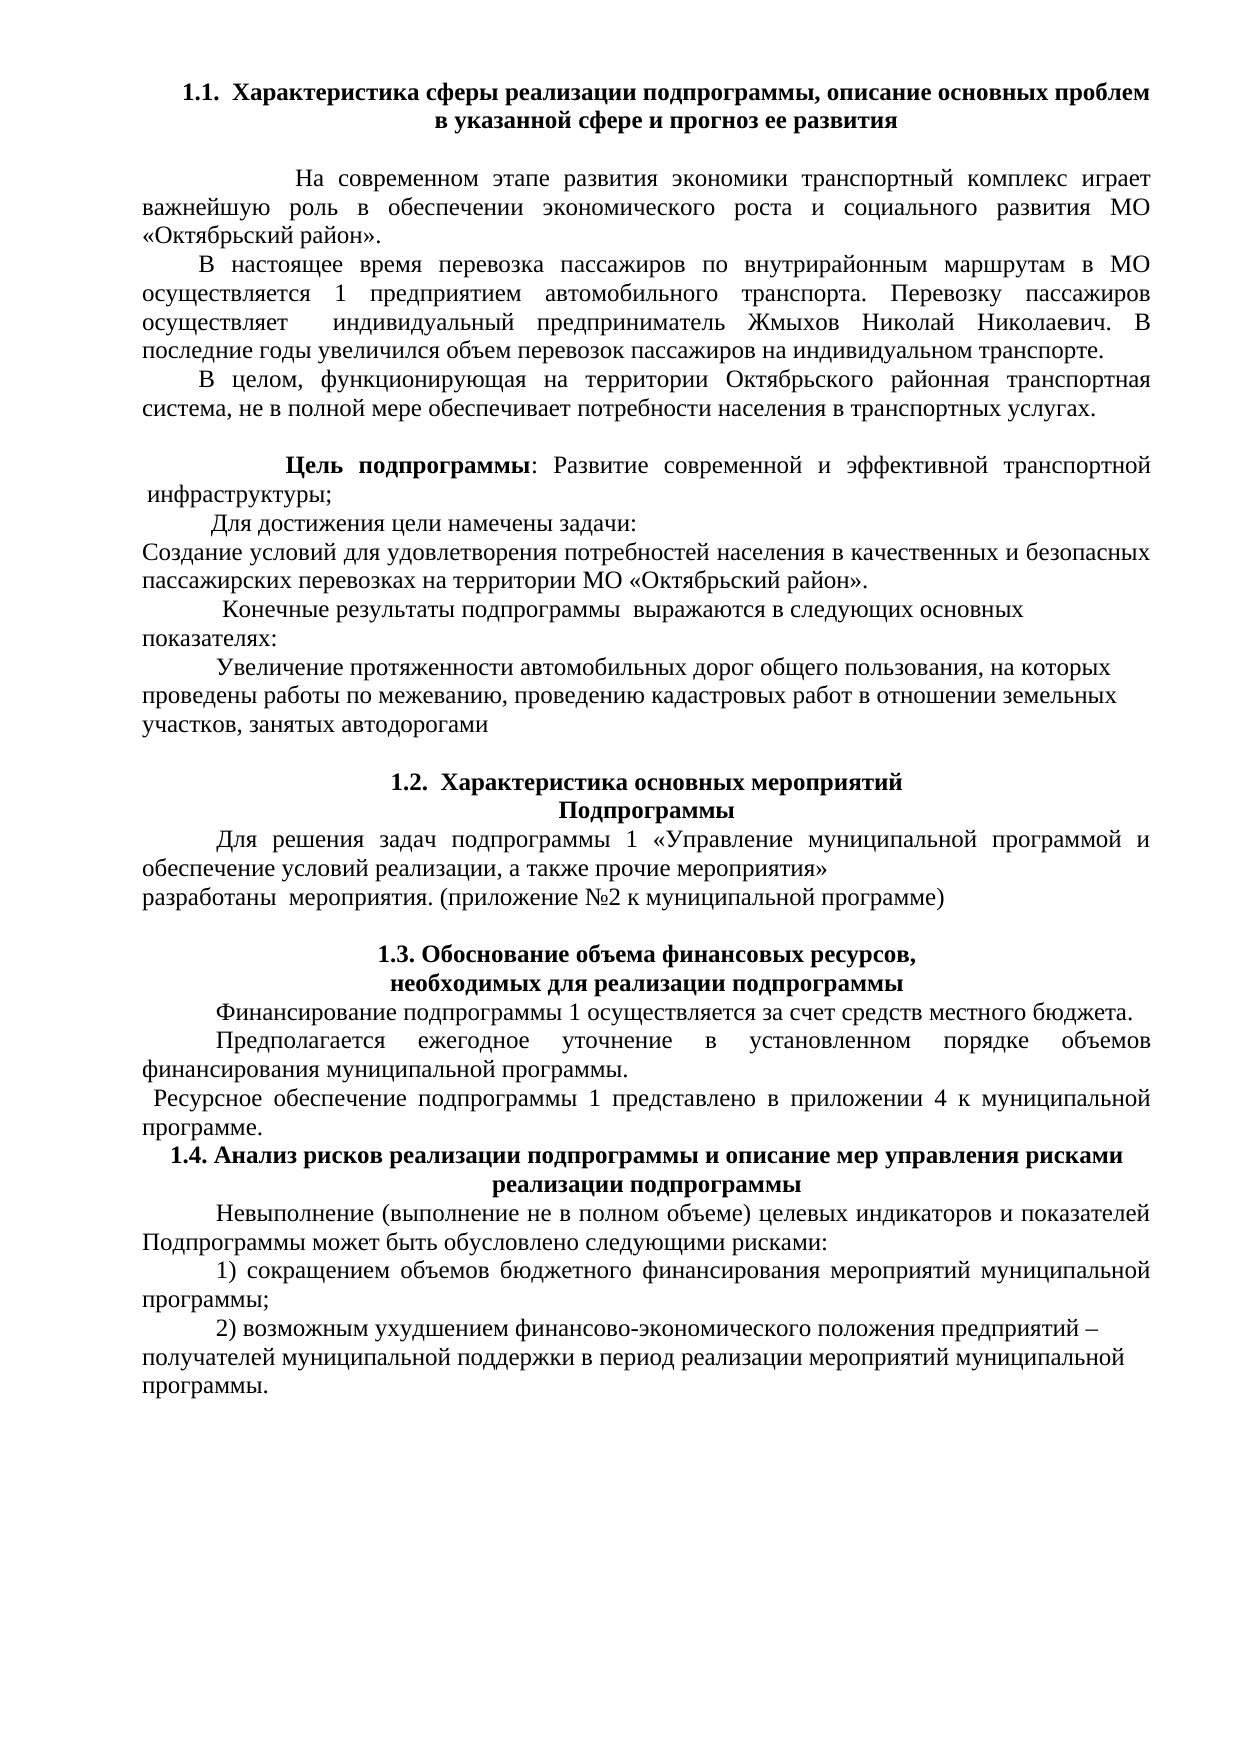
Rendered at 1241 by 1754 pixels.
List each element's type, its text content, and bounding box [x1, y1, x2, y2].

text 1.2. Характеристика основных мероприятий [142, 767, 1152, 796]
text Невыполнение (выполнение не в полном объеме) целевых индикаторов и показателей Подпрограммы может быть обусловлено следующими рисками: [142, 1198, 1152, 1256]
list 1.1. Характеристика сферы реализации подпрограммы, описание основных проблем в указанной сфере и прогноз ее развития [181, 77, 1152, 134]
text Финансирование подпрограммы 1 осуществляется за счет средств местного бюджета. [142, 997, 1152, 1026]
text На современном этапе развития экономики транспортный комплекс играет важнейшую роль в обеспечении экономического роста и социального развития МО «Октябрьский район». [142, 163, 1152, 249]
text Ресурсное обеспечение подпрограммы 1 представлено в приложении 4 к муниципальной программе. [142, 1083, 1152, 1141]
text Создание условий для удовлетворения потребностей населения в качественных и безопасных пассажирских перевозках на территории МО «Октябрьский район». [142, 537, 1152, 594]
text разработаны мероприятия. (приложение №2 к муниципальной программе) [142, 882, 1152, 911]
text Для решения задач подпрограммы 1 «Управление муниципальной программой и обеспечение условий реализации, а также прочие мероприятия» [142, 824, 1152, 882]
text 1.4. Анализ рисков реализации подпрограммы и описание мер управления рисками реализации подпрограммы [142, 1141, 1152, 1198]
text Подпрограммы [142, 796, 1152, 824]
text 1.3. Обоснование объема финансовых ресурсов, [142, 939, 1152, 968]
text Для достижения цели намечены задачи: [142, 508, 1152, 537]
text Конечные результаты подпрограммы выражаются в следующих основных показателях: Увеличение протяженности автомобильных дорог общего пользования, на которых проведены работы по межеванию, проведению кадастровых работ в отношении земельных участков, занятых автодорогами [142, 594, 1152, 738]
text Цель подпрограммы: Развитие современной и эффективной транспортной инфраструктуры; [147, 451, 1152, 508]
text В целом, функционирующая на территории Октябрьского районная транспортная система, не в полной мере обеспечивает потребности населения в транспортных услугах. [142, 364, 1152, 422]
text 2) возможным ухудшением финансово-экономического положения предприятий – получателей муниципальной поддержки в период реализации мероприятий муниципальной программы. [142, 1313, 1152, 1428]
text необходимых для реализации подпрограммы [142, 968, 1152, 997]
text 1) сокращением объемов бюджетного финансирования мероприятий муниципальной программы; [142, 1256, 1152, 1313]
text Предполагается ежегодное уточнение в установленном порядке объемов финансирования муниципальной программы. [142, 1026, 1152, 1083]
text В настоящее время перевозка пассажиров по внутрирайонным маршрутам в МО осуществляется 1 предприятием автомобильного транспорта. Перевозку пассажиров осуществляет индивидуальный предприниматель Жмыхов Николай Николаевич. В последние годы увеличился объем перевозок пассажиров на индивидуальном транспорте. [142, 249, 1152, 364]
